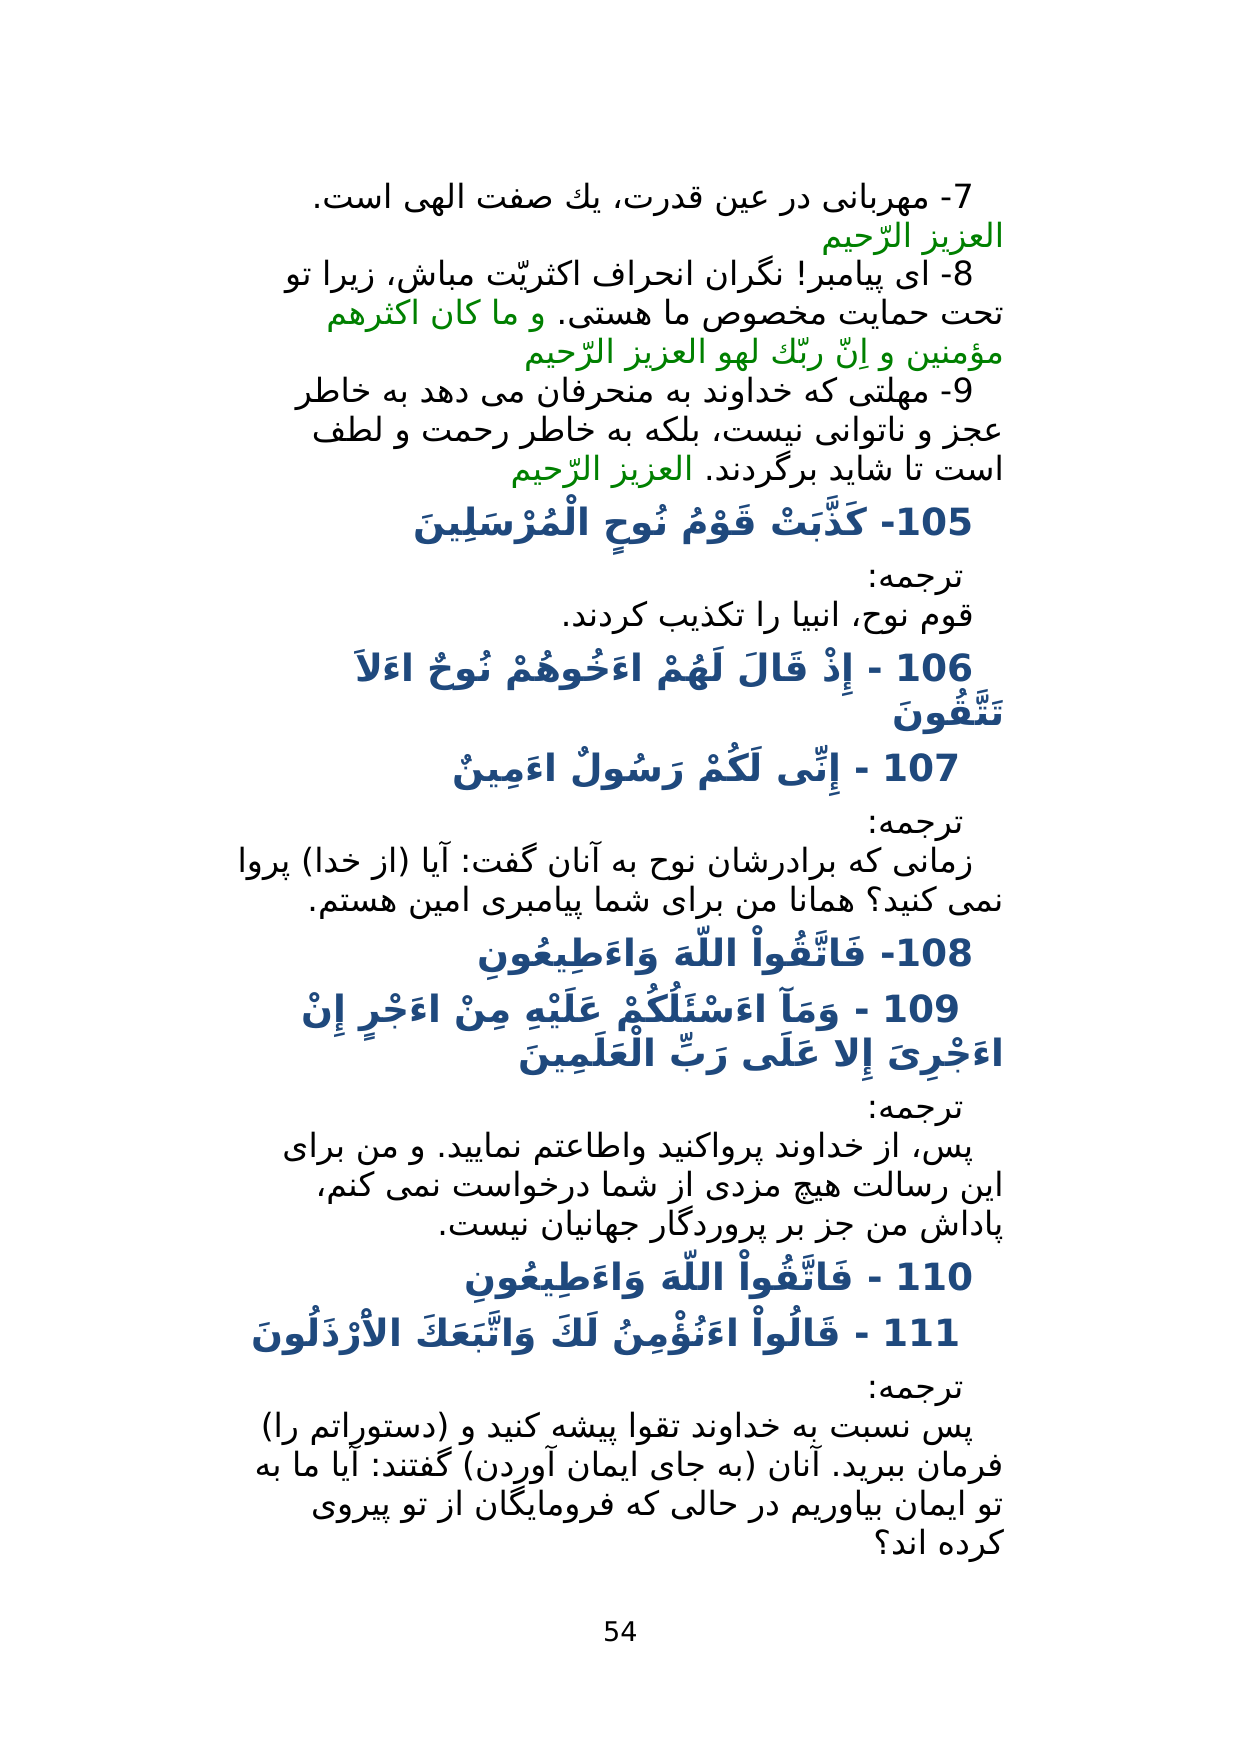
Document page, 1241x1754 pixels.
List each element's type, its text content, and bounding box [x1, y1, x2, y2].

subtitle 108- فَاتَّقُواْ اللّهَ وَاءَطِيعُونِ [236, 932, 1004, 976]
subtitle 110 - فَاتَّقُواْ اللّهَ وَاءَطِيعُونِ [236, 1256, 1004, 1299]
text 8- اى پيامبر! نگران انحراف اكثريّت مباش، زيرا تو تحت حمايت مخصوص ما هستى. و ما كان اكثرهم مؤمنين و اِنّ ربّك لهو العزيز الرّحيم [236, 255, 1004, 371]
subtitle 111 - قَالُواْ اءَنُؤْمِنُ لَكَ وَاتَّبَعَكَ الاَْرْذَلُونَ [236, 1312, 1004, 1356]
subtitle 105- كَذَّبَتْ قَوْمُ نُوحٍ الْمُرْسَلِينَ [236, 501, 1004, 544]
text ترجمه: [236, 1088, 1004, 1127]
text قوم نوح، انبيا را تكذيب كردند. [236, 596, 1004, 634]
text ترجمه: [236, 803, 1004, 842]
text ترجمه: [236, 1368, 1004, 1407]
subtitle 106 - إِذْ قَالَ لَهُمْ اءَخُوهُمْ نُوحٌ اءَلاَ تَتَّقُونَ [236, 647, 1004, 734]
text 9- مهلتى كه خداوند به منحرفان مى دهد به خاطر عجز و ناتوانى نيست، بلكه به خاطر رحمت و لطف است تا شايد برگردند. العزيز الرّحيم [236, 371, 1004, 488]
text پس، از خداوند پرواكنيد واطاعتم نماييد. و من براى اين رسالت هيچ مزدى از شما درخواست نمى كنم، پاداش من جز بر پروردگار جهانيان نيست. [236, 1127, 1004, 1243]
subtitle 107 - إِنِّى لَكُمْ رَسُولٌ اءَمِينٌ [236, 747, 1004, 790]
text ترجمه: [236, 557, 1004, 596]
subtitle 109 - وَمَآ اءَسْئَلُكُمْ عَلَيْهِ مِنْ اءَجْرٍ إِنْ اءَجْرِىَ إِلا عَلَى رَبِّ الْعَلَمِينَ [236, 988, 1004, 1075]
text زمانى كه برادرشان نوح به آنان گفت: آيا (از خدا) پروا نمى كنيد؟ همانا من براى شما پيامبرى امين هستم. [236, 842, 1004, 919]
text پس نسبت به خداوند تقوا پيشه كنيد و (دستوراتم را) فرمان ببريد. آنان (به جاى ايمان آوردن) گفتند: آيا ما به تو ايمان بياوريم در حالى كه فرومايگان از تو پيروى كرده اند؟ [236, 1407, 1004, 1562]
text 7- مهربانى در عين قدرت، يك صفت الهى است. العزيز الرّحيم [236, 177, 1004, 255]
